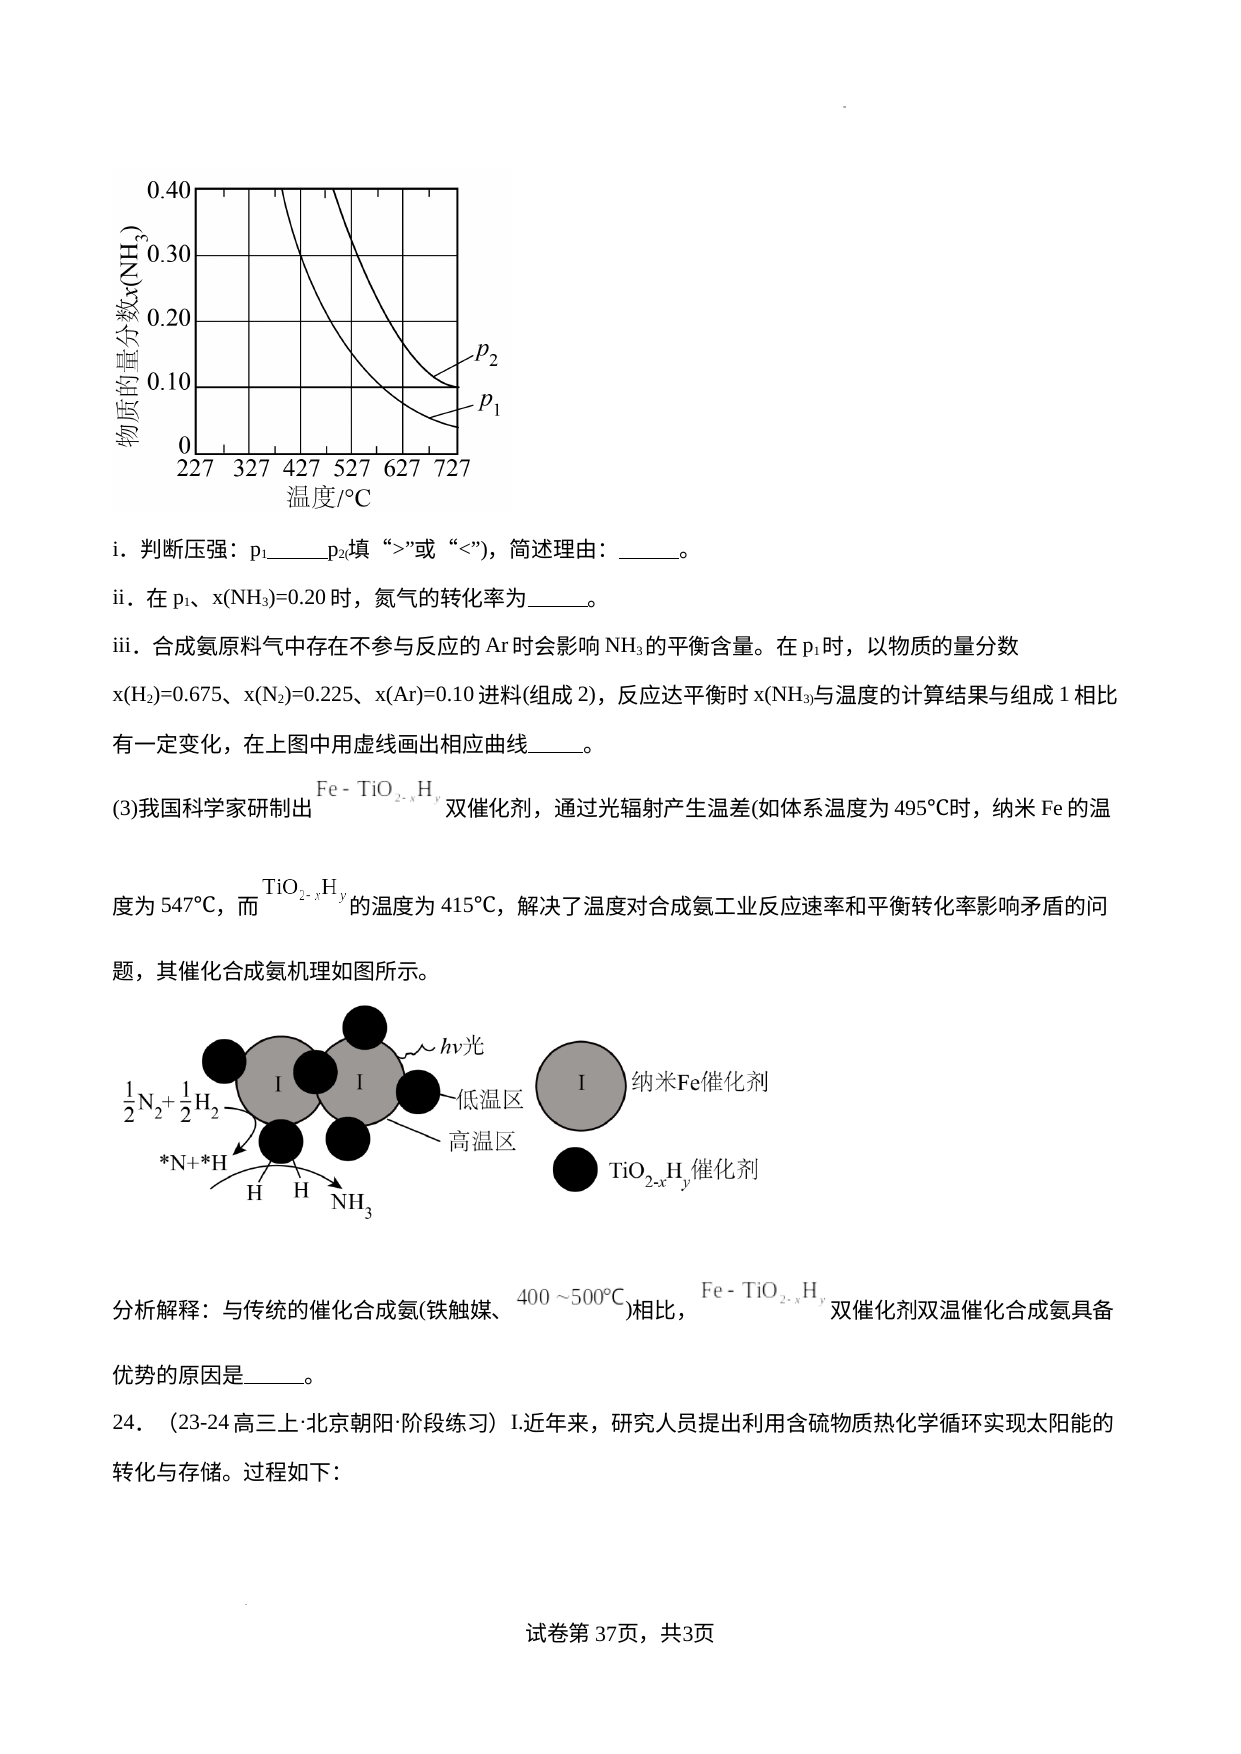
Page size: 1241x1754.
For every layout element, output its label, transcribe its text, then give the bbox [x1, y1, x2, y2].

picture [112, 1001, 775, 1230]
text iii．合成氨原料气中存在不参与反应的Ar时会影响NH3的平衡含量。在p1时，以物质的量分数x(H2)=0.675、x(N2)=0.225、x(Ar)=0.10进料(组成2)，反应达平衡时x(NH3)与温度的计算结果与组成1相比有一定变化，在上图中用虚线画出相应曲线 。 [112, 629, 1128, 759]
text 分析解释：与传统的催化合成氨(铁触媒、)相比，双催化剂双温催化合成氨具备优势的原因是 。 [112, 1276, 1128, 1390]
text ii．在p1、x(NH3)=0.20时，氮气的转化率为 。 [112, 580, 1128, 613]
picture [112, 168, 511, 513]
text (3)我国科学家研制出双催化剂，通过光辐射产生温差(如体系温度为495℃时，纳米Fe的温度为547℃，而的温度为415℃，解决了温度对合成氨工业反应速率和平衡转化率影响矛盾的问题，其催化合成氨机理如图所示。 [112, 774, 1128, 986]
text i．判断压强：p1 p2(填“>”或“<”)，简述理由： 。 [112, 532, 1128, 564]
text 24．（23-24高三上·北京朝阳·阶段练习）I.近年来，研究人员提出利用含硫物质热化学循环实现太阳能的转化与存储。过程如下： [112, 1406, 1128, 1487]
